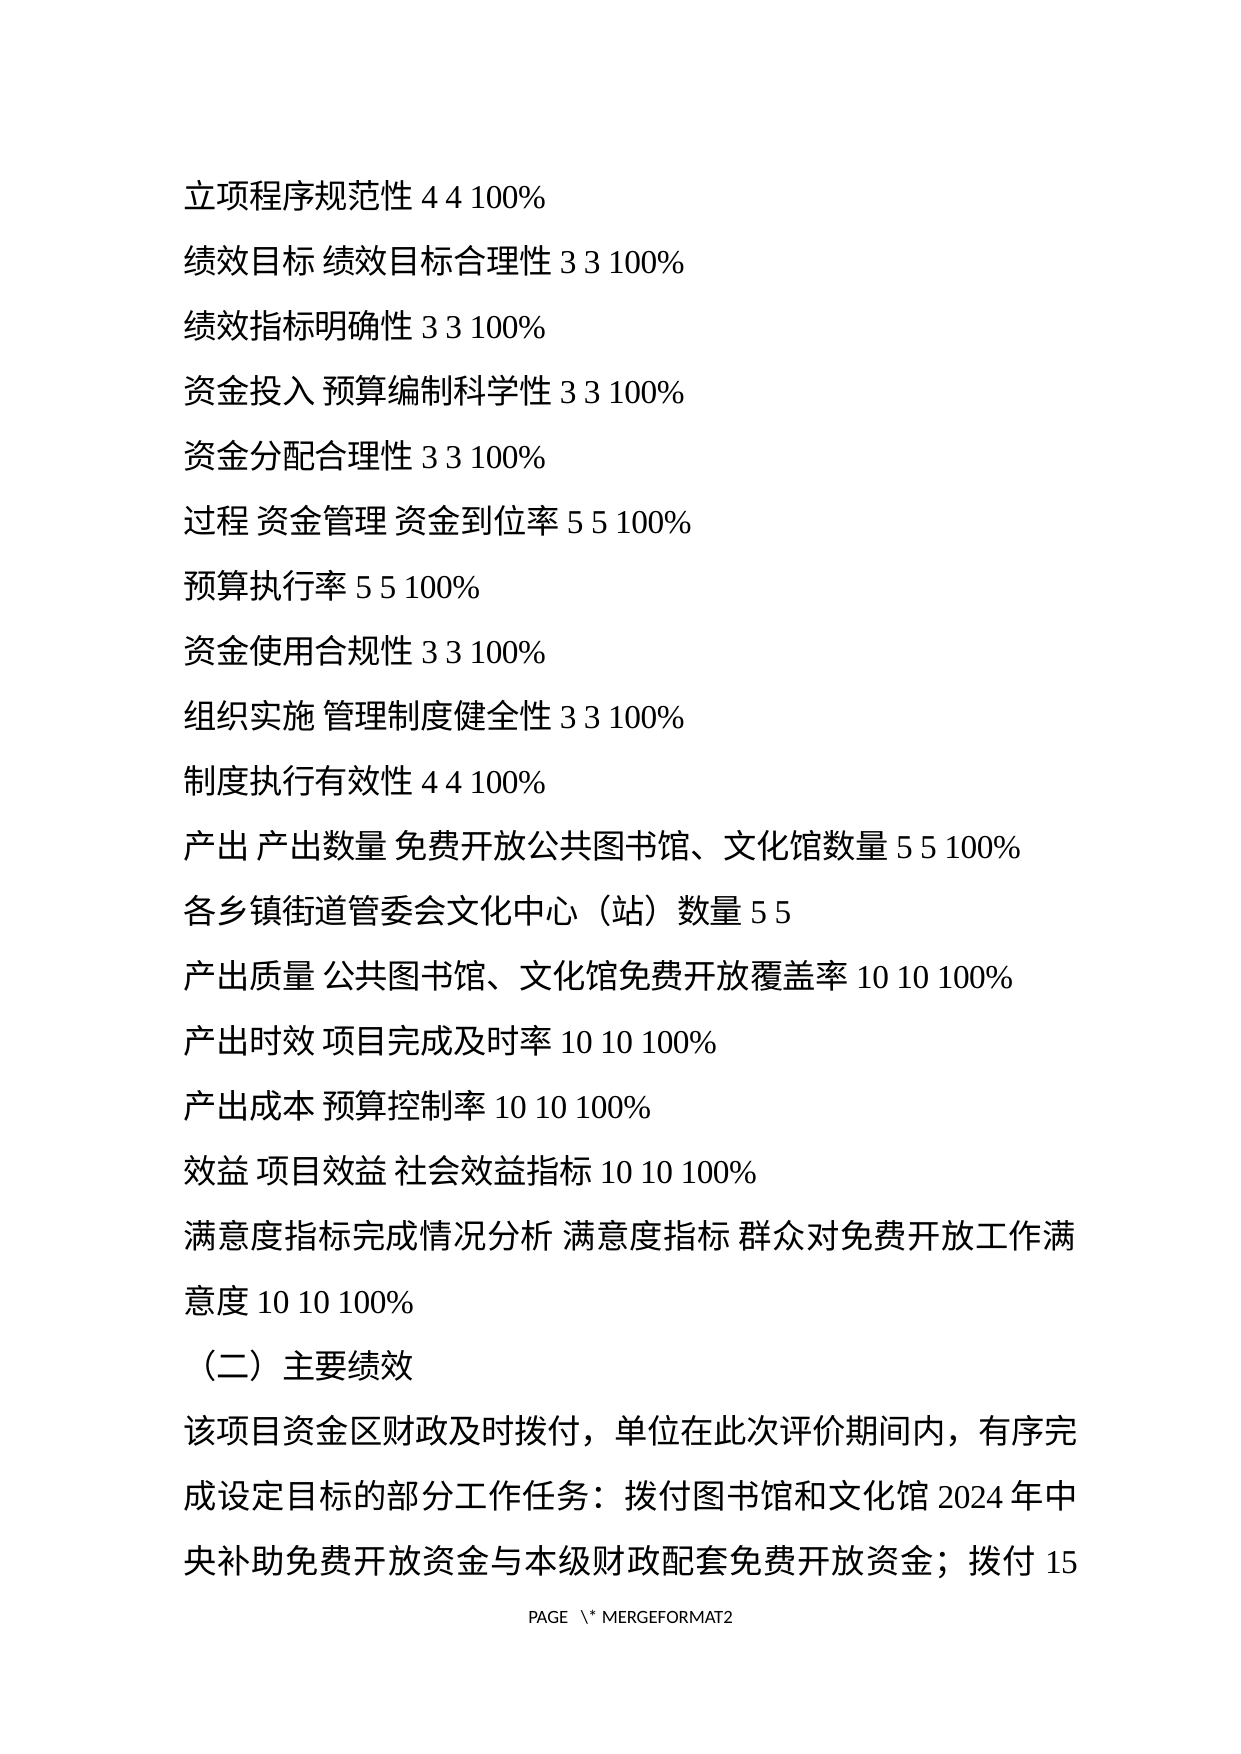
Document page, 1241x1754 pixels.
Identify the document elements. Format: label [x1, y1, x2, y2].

text [183, 162, 1078, 1592]
